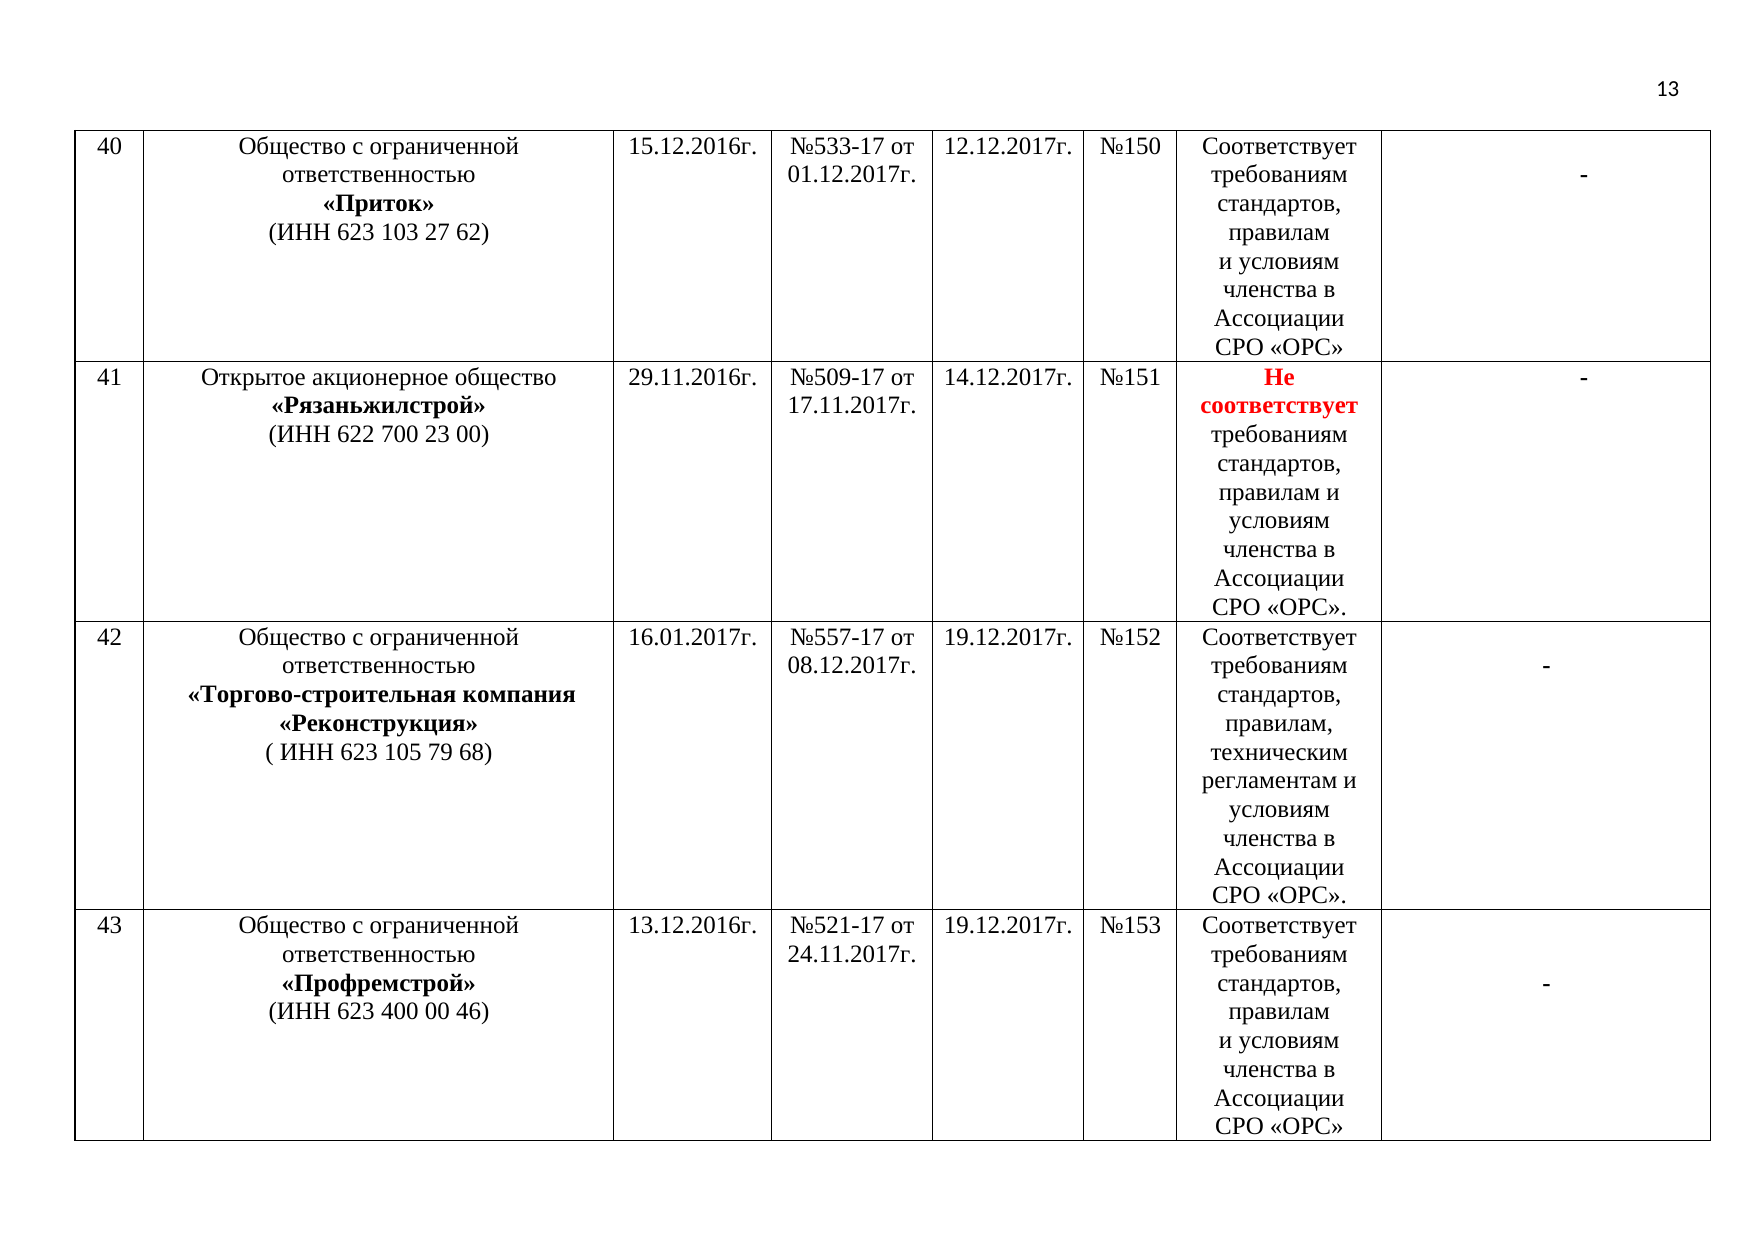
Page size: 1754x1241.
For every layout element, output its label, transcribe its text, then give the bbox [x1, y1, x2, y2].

table_cell Соответствует требованиям стандартов, правилам и условиям членства в Ассоциации СРО «ОРС» [1177, 131, 1381, 361]
table_cell Не соответствует требованиям стандартов, правилам и условиям членства в Ассоциации СРО «ОРС». [1177, 362, 1381, 621]
table_cell 42 [76, 622, 143, 909]
table_cell 19.12.2017г. [933, 910, 1083, 1140]
table_cell 12.12.2017г. [933, 131, 1083, 361]
table_cell 40 [76, 131, 143, 361]
table_cell №533-17 от 01.12.2017г. [772, 131, 932, 361]
table_cell 16.01.2017г. [614, 622, 771, 909]
table_cell 41 [76, 362, 143, 621]
table_cell 19.12.2017г. [933, 622, 1083, 909]
table_cell №153 [1084, 910, 1176, 1140]
table_cell №509-17 от 17.11.2017г. [772, 362, 932, 621]
table_cell Общество с ограниченной ответственностью «Приток» (ИНН 623 103 27 62) [144, 131, 613, 361]
table_cell №521-17 от 24.11.2017г. [772, 910, 932, 1140]
table_cell - [1382, 910, 1710, 1140]
table_cell Общество с ограниченной ответственностью «Профремстрой» (ИНН 623 400 00 46) [144, 910, 613, 1140]
table_cell 14.12.2017г. [933, 362, 1083, 621]
table_cell 15.12.2016г. [614, 131, 771, 361]
table_cell №152 [1084, 622, 1176, 909]
table_cell №151 [1084, 362, 1176, 621]
table_cell Открытое акционерное общество «Рязаньжилстрой» (ИНН 622 700 23 00) [144, 362, 613, 621]
table_cell Соответствует требованиям стандартов, правилам, техническим регламентам и условиям членства в Ассоциации СРО «ОРС». [1177, 622, 1381, 909]
table_cell 13.12.2016г. [614, 910, 771, 1140]
table_cell 43 [76, 910, 143, 1140]
table_cell - [1382, 362, 1710, 621]
table_cell №150 [1084, 131, 1176, 361]
table_cell 29.11.2016г. [614, 362, 771, 621]
table_cell №557-17 от 08.12.2017г. [772, 622, 932, 909]
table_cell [1177, 910, 1381, 1140]
table_cell - [1382, 622, 1710, 909]
table_cell - [1382, 131, 1710, 361]
table_cell Общество с ограниченной ответственностью «Торгово-строительная компания «Реконструкция» ( ИНН 623 105 79 68) [144, 622, 613, 909]
